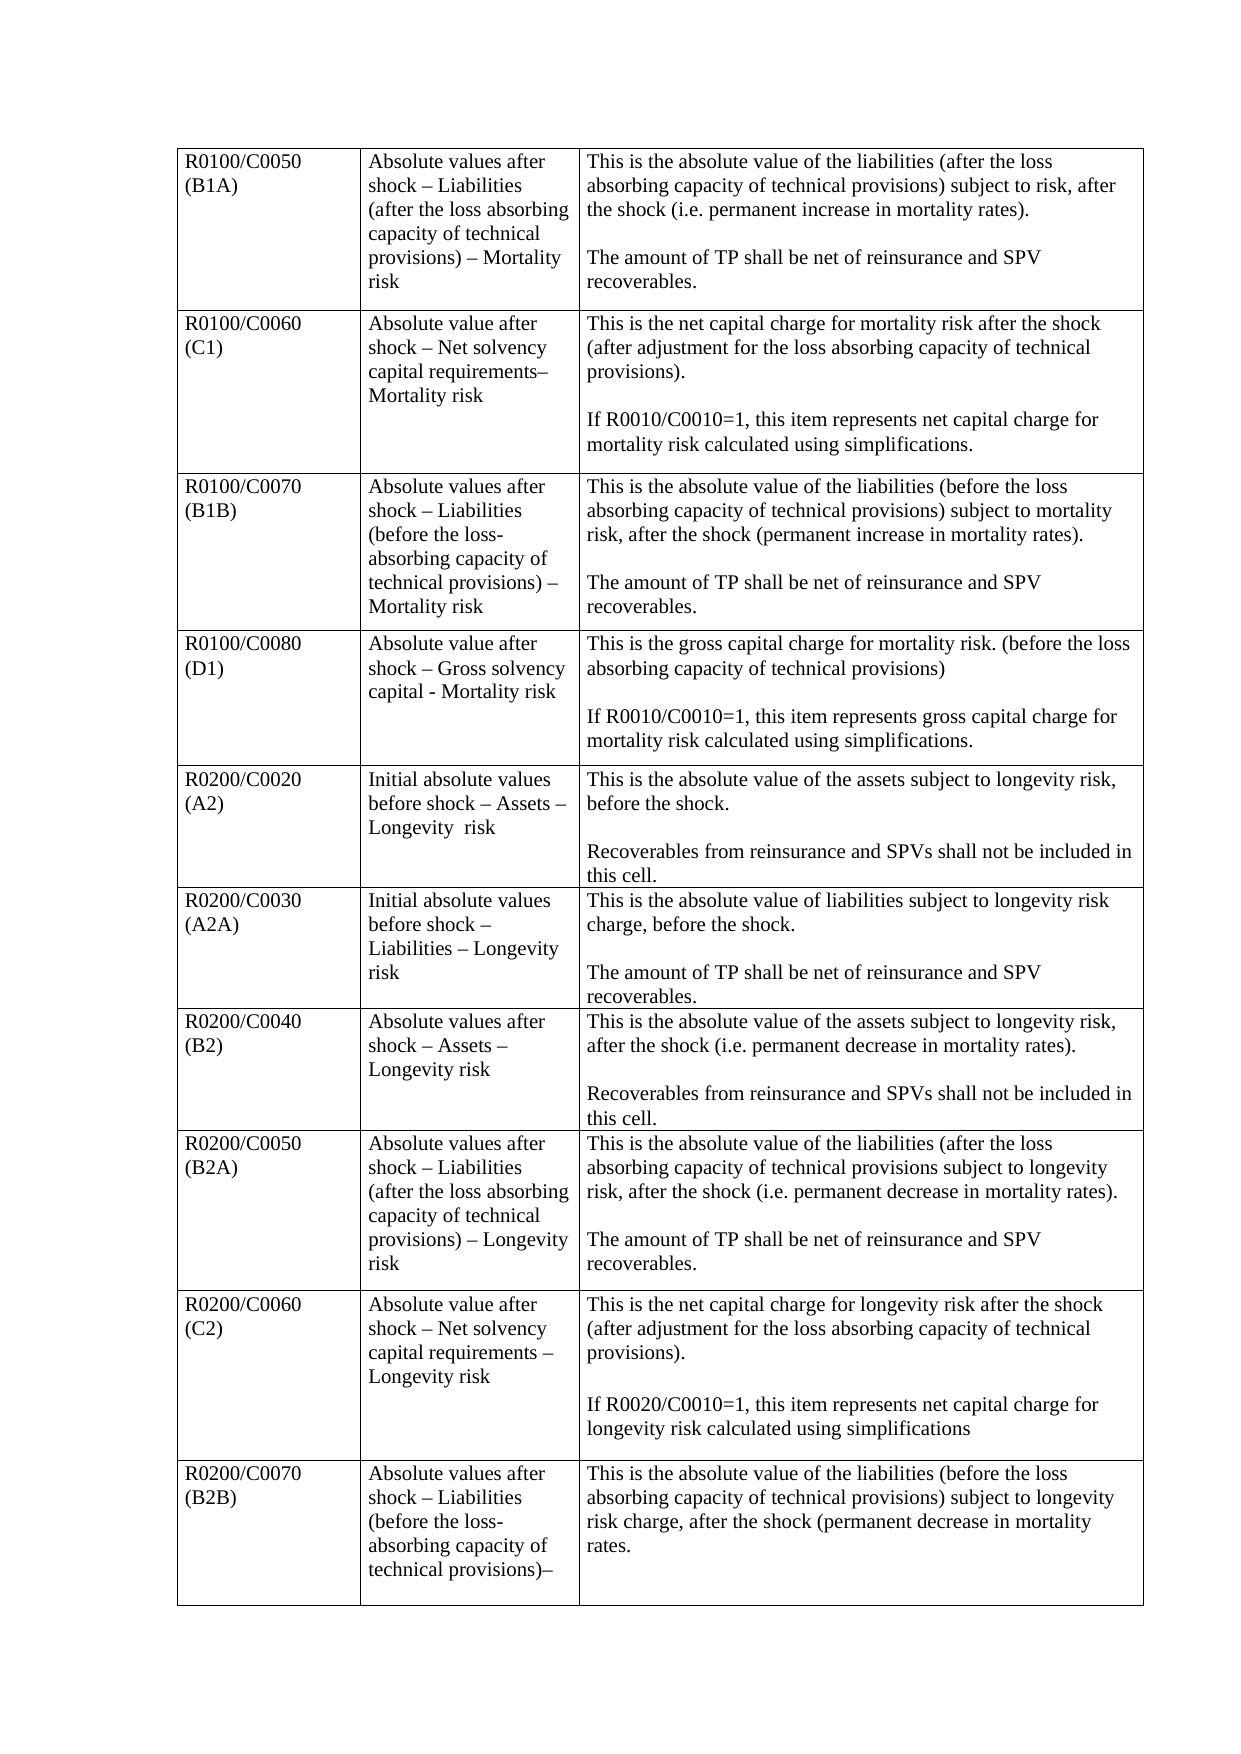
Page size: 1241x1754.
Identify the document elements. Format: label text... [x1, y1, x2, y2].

table_cell This is the absolute value of the assets subject to longevity risk, after the shock (i.e. permanent decrease in mortality rates). Recoverables from reinsurance and SPVs shall not be included in this cell. [580, 1009, 1143, 1129]
table_cell This is the absolute value of the assets subject to longevity risk, before the shock. Recoverables from reinsurance and SPVs shall not be included in this cell. [580, 766, 1143, 887]
table_cell This is the net capital charge for mortality risk after the shock (after adjustment for the loss absorbing capacity of technical provisions). If R0010/C0010=1, this item represents net capital charge for mortality risk calculated using simplifications. [580, 311, 1143, 472]
table_cell This is the absolute value of liabilities subject to longevity risk charge, before the shock. The amount of TP shall be net of reinsurance and SPV recoverables. [580, 888, 1143, 1008]
table_cell R0100/C0050 (B1A) [178, 149, 360, 310]
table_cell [580, 1461, 1143, 1605]
table_cell This is the absolute value of the liabilities (after the loss absorbing capacity of technical provisions) subject to risk, after the shock (i.e. permanent increase in mortality rates). The amount of TP shall be net of reinsurance and SPV recoverables. [580, 149, 1143, 310]
table_cell R0200/C0030 (A2A) [178, 888, 360, 1008]
table_cell Initial absolute values before shock – Liabilities – Longevity risk [361, 888, 579, 1008]
table_cell This is the gross capital charge for mortality risk. (before the loss absorbing capacity of technical provisions) If R0010/C0010=1, this item represents gross capital charge for mortality risk calculated using simplifications. [580, 631, 1143, 765]
table_cell R0200/C0040 (B2) [178, 1009, 360, 1129]
table_cell This is the absolute value of the liabilities (after the loss absorbing capacity of technical provisions subject to longevity risk, after the shock (i.e. permanent decrease in mortality rates). The amount of TP shall be net of reinsurance and SPV recoverables. [580, 1131, 1143, 1290]
table_cell Absolute value after shock – Net solvency capital requirements– Mortality risk [361, 311, 579, 472]
table_cell Absolute values after shock – Liabilities (after the loss absorbing capacity of technical provisions) – Mortality risk [361, 149, 579, 310]
table_cell This is the net capital charge for longevity risk after the shock (after adjustment for the loss absorbing capacity of technical provisions). If R0020/C0010=1, this item represents net capital charge for longevity risk calculated using simplifications [580, 1291, 1143, 1460]
table_cell Initial absolute values before shock – Assets – Longevity risk [361, 766, 579, 887]
table_cell R0100/C0080 (D1) [178, 631, 360, 765]
table_cell Absolute value after shock – Gross solvency capital - Mortality risk [361, 631, 579, 765]
table_cell This is the absolute value of the liabilities (before the loss absorbing capacity of technical provisions) subject to mortality risk, after the shock (permanent increase in mortality rates). The amount of TP shall be net of reinsurance and SPV recoverables. [580, 474, 1143, 630]
table_cell R0100/C0060 (C1) [178, 311, 360, 472]
table_cell R0200/C0020 (A2) [178, 766, 360, 887]
table_cell Absolute values after shock – Liabilities (after the loss absorbing capacity of technical provisions) – Longevity risk [361, 1131, 579, 1290]
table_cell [361, 1461, 579, 1605]
table_cell Absolute value after shock – Net solvency capital requirements – Longevity risk [361, 1291, 579, 1460]
table_cell Absolute values after shock – Liabilities (before the loss-absorbing capacity of technical provisions) – Mortality risk [361, 474, 579, 630]
table_cell R0100/C0070 (B1B) [178, 474, 360, 630]
table_cell Absolute values after shock – Assets – Longevity risk [361, 1009, 579, 1129]
table_cell R0200/C0060 (C2) [178, 1291, 360, 1460]
table_cell R0200/C0070 (B2B) [178, 1461, 360, 1605]
table_cell R0200/C0050 (B2A) [178, 1131, 360, 1290]
